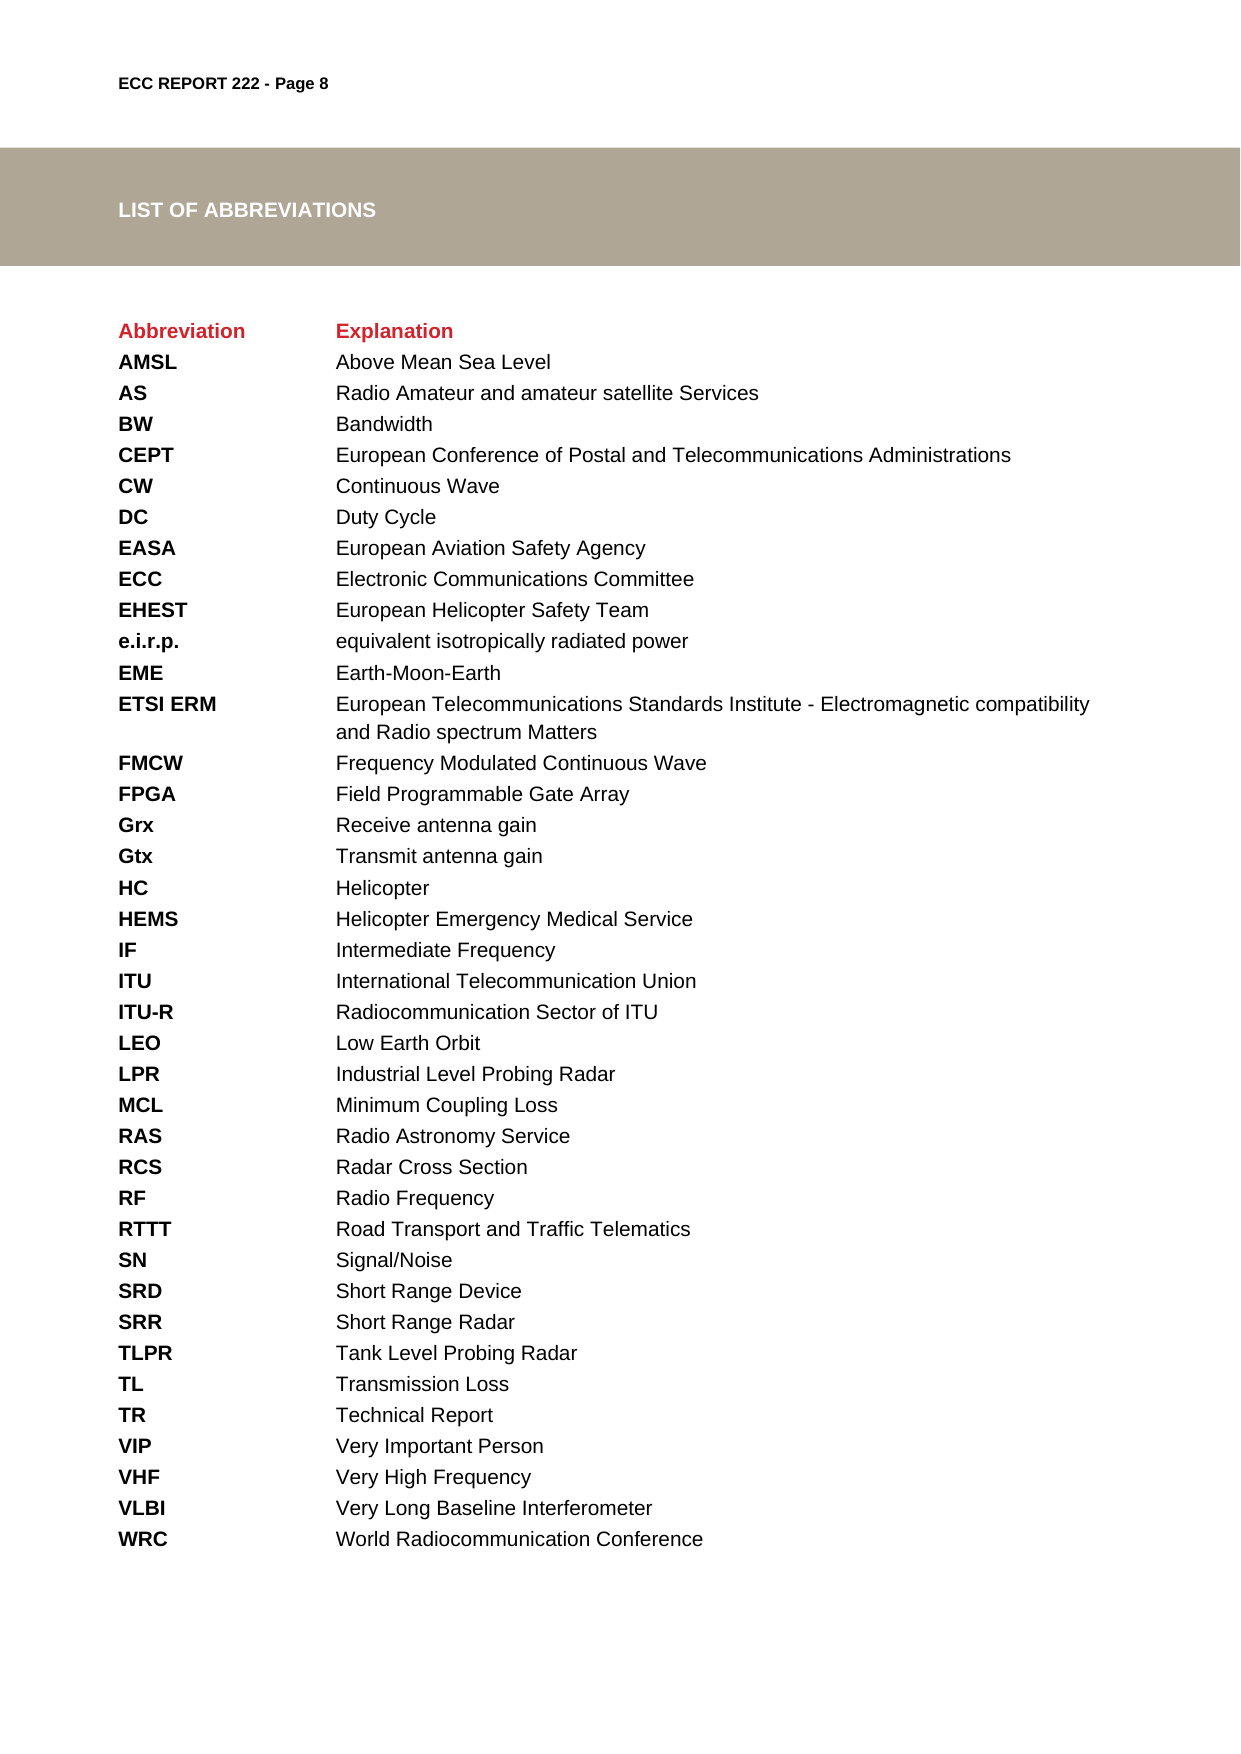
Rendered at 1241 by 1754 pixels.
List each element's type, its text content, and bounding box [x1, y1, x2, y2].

table_cell Short Range Radar [324, 1309, 1133, 1340]
table_cell Bandwidth [324, 411, 1133, 442]
table_cell CW [107, 473, 324, 504]
table_cell ETSI ERM [107, 690, 324, 750]
text LIST OF ABBREVIATIONS [118, 198, 1122, 222]
table_cell Radar Cross Section [324, 1154, 1133, 1184]
table_cell Earth-Moon-Earth [324, 659, 1133, 690]
table_cell Minimum Coupling Loss [324, 1091, 1133, 1122]
table_cell TL [107, 1371, 324, 1402]
table_cell RAS [107, 1123, 324, 1153]
table_cell SRR [107, 1309, 324, 1340]
table_cell HC [107, 874, 324, 905]
table_cell Intermediate Frequency [324, 936, 1133, 967]
table_cell Helicopter Emergency Medical Service [324, 905, 1133, 936]
table_cell LEO [107, 1029, 324, 1060]
table_cell Technical Report [324, 1402, 1133, 1433]
table_cell Duty Cycle [324, 504, 1133, 535]
table_cell Radio Astronomy Service [324, 1123, 1133, 1153]
table_cell FPGA [107, 781, 324, 812]
table_cell European Telecommunications Standards Institute - Electromagnetic compatibility and Radio spectrum Matters [324, 690, 1133, 750]
table_cell Very Long Baseline Interferometer [324, 1495, 1133, 1526]
table_header Explanation [324, 318, 1133, 349]
table_cell Road Transport and Traffic Telematics [324, 1216, 1133, 1247]
table_cell European Helicopter Safety Team [324, 597, 1133, 628]
table_cell RTTT [107, 1216, 324, 1247]
table_cell Very Important Person [324, 1433, 1133, 1464]
table_cell Radio Amateur and amateur satellite Services [324, 380, 1133, 411]
table_cell VIP [107, 1433, 324, 1464]
table_cell equivalent isotropically radiated power [324, 628, 1133, 659]
table_cell ECC [107, 566, 324, 597]
table_cell International Telecommunication Union [324, 967, 1133, 998]
table_cell MCL [107, 1091, 324, 1122]
table_cell DC [107, 504, 324, 535]
table_cell LPR [107, 1060, 324, 1091]
table_cell AS [107, 380, 324, 411]
table_cell RCS [107, 1154, 324, 1184]
table_cell Tank Level Probing Radar [324, 1340, 1133, 1371]
table_cell Gtx [107, 843, 324, 874]
table_cell TLPR [107, 1340, 324, 1371]
table_cell European Conference of Postal and Telecommunications Administrations [324, 442, 1133, 473]
table_cell EASA [107, 535, 324, 566]
table_cell Radiocommunication Sector of ITU [324, 998, 1133, 1029]
table_cell Helicopter [324, 874, 1133, 905]
table_cell SN [107, 1247, 324, 1278]
table_cell Transmit antenna gain [324, 843, 1133, 874]
table_cell WRC [107, 1526, 324, 1557]
table_cell Frequency Modulated Continuous Wave [324, 750, 1133, 781]
table_cell BW [107, 411, 324, 442]
table_cell Receive antenna gain [324, 812, 1133, 843]
table_cell RF [107, 1185, 324, 1216]
table_cell ITU [107, 967, 324, 998]
table_cell Transmission Loss [324, 1371, 1133, 1402]
table_cell IF [107, 936, 324, 967]
table_cell CEPT [107, 442, 324, 473]
table_header Abbreviation [107, 318, 324, 349]
table_cell Low Earth Orbit [324, 1029, 1133, 1060]
table_cell ITU-R [107, 998, 324, 1029]
table_cell AMSL [107, 349, 324, 380]
table_cell VHF [107, 1464, 324, 1495]
table_cell World Radiocommunication Conference [324, 1526, 1133, 1557]
table_cell Short Range Device [324, 1278, 1133, 1309]
table_cell Electronic Communications Committee [324, 566, 1133, 597]
table_cell Above Mean Sea Level [324, 349, 1133, 380]
table_cell Very High Frequency [324, 1464, 1133, 1495]
table_cell EHEST [107, 597, 324, 628]
table_cell EME [107, 659, 324, 690]
table_cell Industrial Level Probing Radar [324, 1060, 1133, 1091]
table_cell Grx [107, 812, 324, 843]
table_cell e.i.r.p. [107, 628, 324, 659]
table_cell FMCW [107, 750, 324, 781]
table_cell Radio Frequency [324, 1185, 1133, 1216]
table_cell Continuous Wave [324, 473, 1133, 504]
table_cell SRD [107, 1278, 324, 1309]
table_cell TR [107, 1402, 324, 1433]
table_cell Field Programmable Gate Array [324, 781, 1133, 812]
table_cell European Aviation Safety Agency [324, 535, 1133, 566]
table_cell HEMS [107, 905, 324, 936]
table_cell VLBI [107, 1495, 324, 1526]
table_cell Signal/Noise [324, 1247, 1133, 1278]
